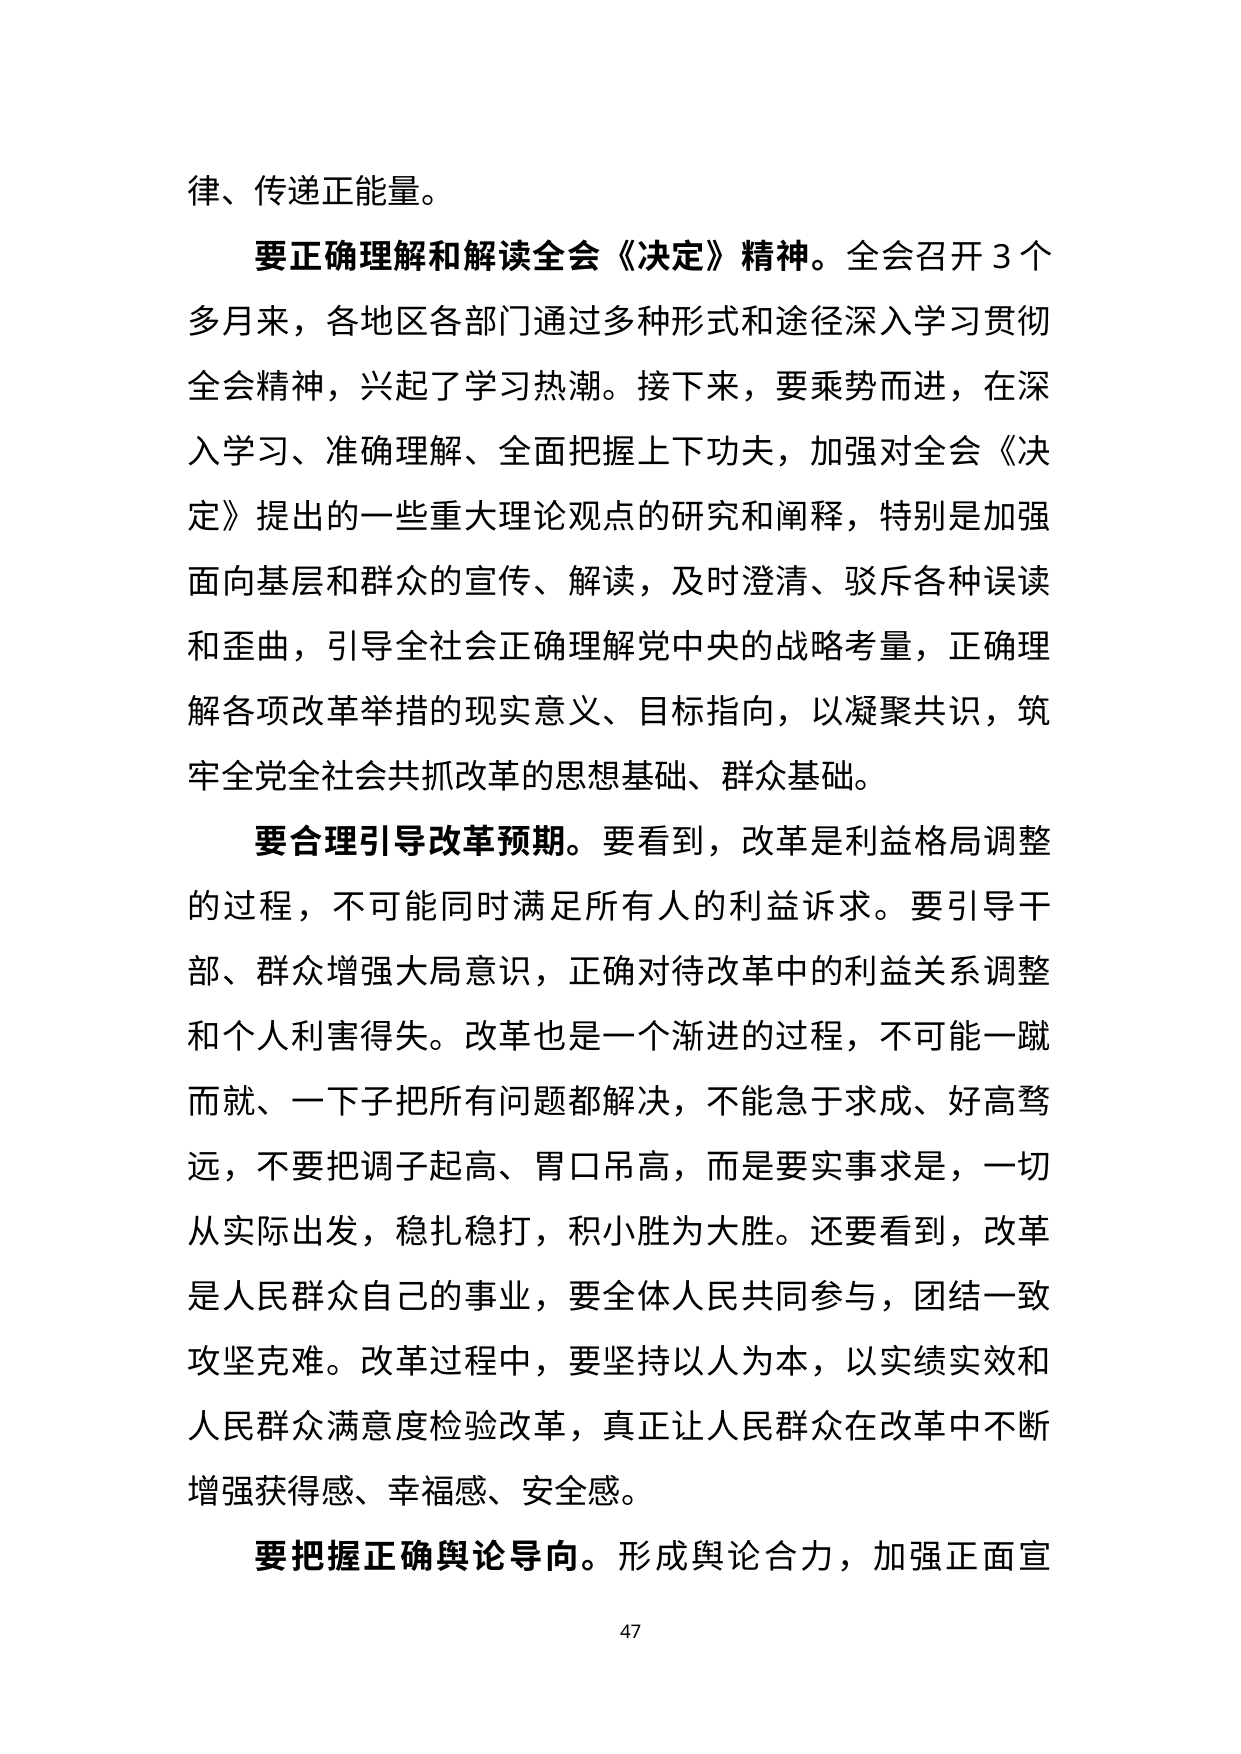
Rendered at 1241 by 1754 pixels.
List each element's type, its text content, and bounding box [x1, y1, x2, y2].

text 要合理引导改革预期。要看到，改革是利益格局调整的过程，不可能同时满足所有人的利益诉求。要引导干部、群众增强大局意识，正确对待改革中的利益关系调整和个人利害得失。改革也是一个渐进的过程，不可能一蹴而就、一下子把所有问题都解决，不能急于求成、好高骛远，不要把调子起高、胃口吊高，而是要实事求是，一切从实际出发，稳扎稳打，积小胜为大胜。还要看到，改革是人民群众自己的事业，要全体人民共同参与，团结一致攻坚克难。改革过程中，要坚持以人为本，以实绩实效和人民群众满意度检验改革，真正让人民群众在改革中不断增强获得感、幸福感、安全感。 [187, 806, 1053, 1521]
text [187, 1521, 1053, 1586]
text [187, 156, 1053, 221]
text 要正确理解和解读全会《决定》精神。全会召开3个多月来，各地区各部门通过多种形式和途径深入学习贯彻全会精神，兴起了学习热潮。接下来，要乘势而进，在深入学习、准确理解、全面把握上下功夫，加强对全会《决定》提出的一些重大理论观点的研究和阐释，特别是加强面向基层和群众的宣传、解读，及时澄清、驳斥各种误读和歪曲，引导全社会正确理解党中央的战略考量，正确理解各项改革举措的现实意义、目标指向，以凝聚共识，筑牢全党全社会共抓改革的思想基础、群众基础。 [187, 221, 1053, 806]
